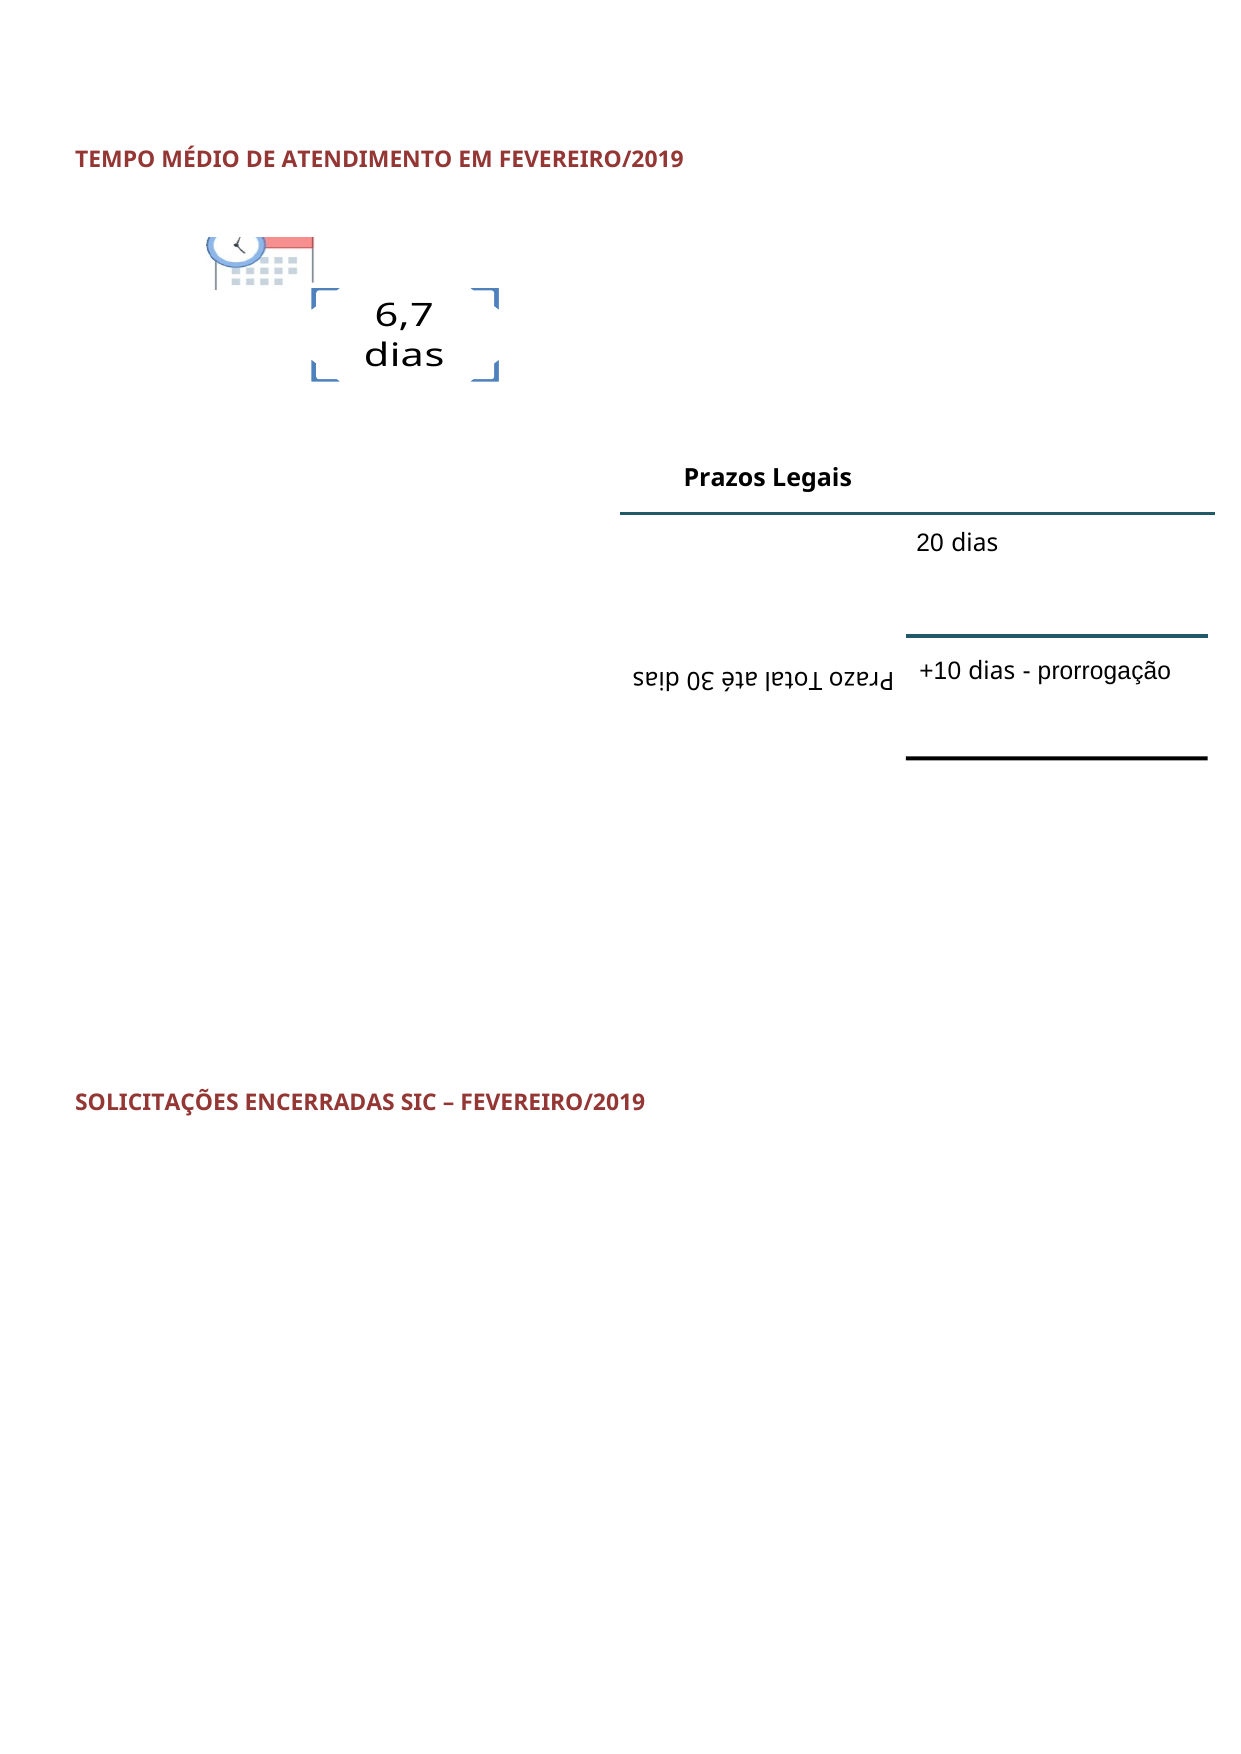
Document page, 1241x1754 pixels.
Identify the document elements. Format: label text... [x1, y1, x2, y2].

text SOLICITAÇÕES ENCERRADAS SIC – FEVEREIRO/2019 [75, 1086, 1165, 1117]
text Prazos Legais [370, 460, 1165, 494]
picture [206, 237, 315, 290]
text TEMPO MÉDIO DE ATENDIMENTO EM FEVEREIRO/2019 [75, 143, 1165, 174]
